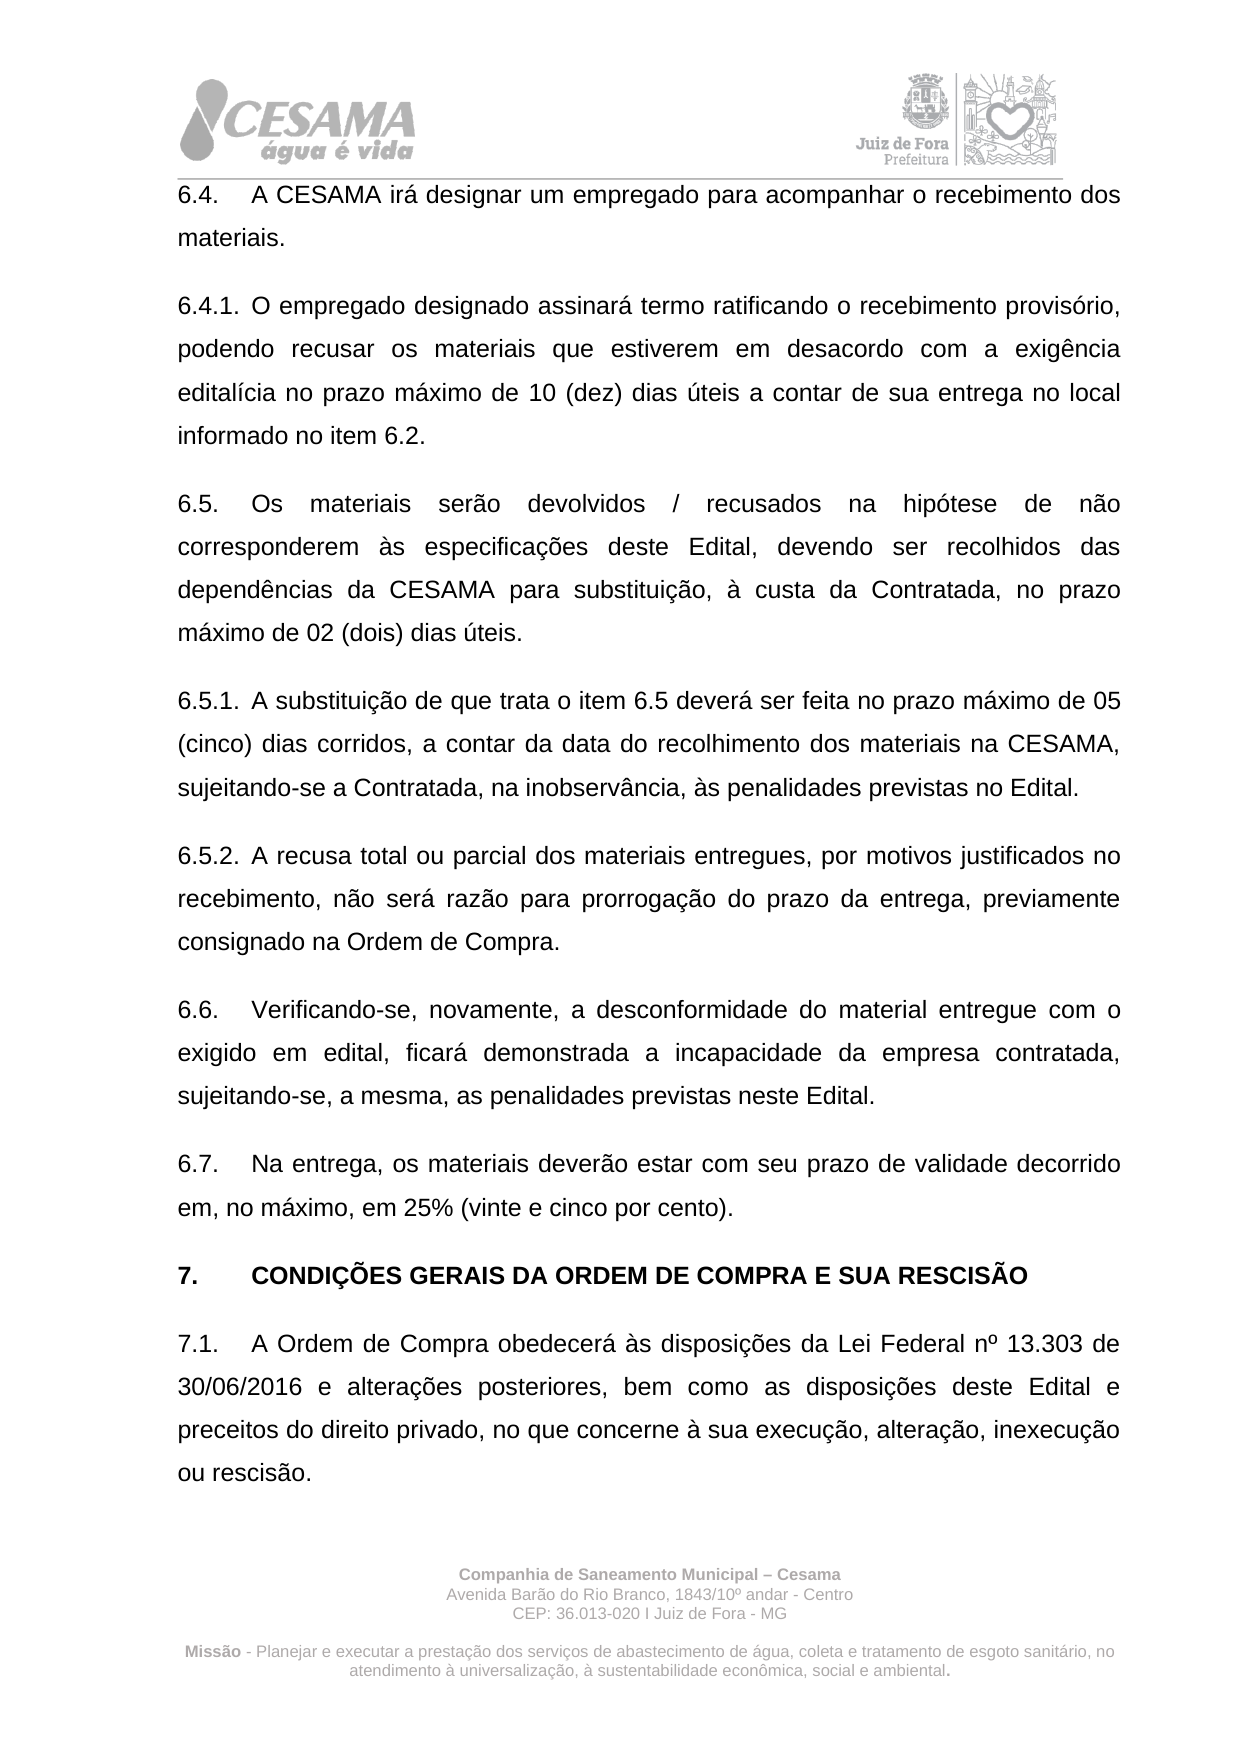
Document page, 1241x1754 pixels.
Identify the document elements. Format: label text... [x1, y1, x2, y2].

list Verificando-se, novamente, a desconformidade do material entregue com o exigido em edital, ficará demonstrada a incapacidade da empresa contratada, sujeitando-se, a mesma, as penalidades previstas neste Edital. [177, 995, 1122, 1110]
list O empregado designado assinará termo ratificando o recebimento provisório, podendo recusar os materiais que estiverem em desacordo com a exigência editalícia no prazo máximo de 10 (dez) dias úteis a contar de sua entrega no local informado no item 6.2. [177, 291, 1122, 449]
list A recusa total ou parcial dos materiais entregues, por motivos justificados no recebimento, não será razão para prorrogação do prazo da entrega, previamente consignado na Ordem de Compra. [177, 841, 1122, 956]
list A substituição de que trata o item 6.5 deverá ser feita no prazo máximo de 05 (cinco) dias corridos, a contar da data do recolhimento dos materiais na CESAMA, sujeitando-se a Contratada, na inobservância, às penalidades previstas no Edital. [177, 686, 1122, 801]
list A CESAMA irá designar um empregado para acompanhar o recebimento dos materiais. [177, 180, 1122, 252]
picture [177, 73, 1064, 180]
list Os materiais serão devolvidos / recusados na hipótese de não corresponderem às especificações deste Edital, devendo ser recolhidos das dependências da CESAMA para substituição, à custa da Contratada, no prazo máximo de 02 (dois) dias úteis. [177, 489, 1122, 647]
list CONDIÇÕES GERAIS DA ORDEM DE COMPRA E SUA RESCISÃO [177, 1261, 1122, 1289]
list A Ordem de Compra obedecerá às disposições da Lei Federal nº 13.303 de 30/06/2016 e alterações posteriores, bem como as disposições deste Edital e preceitos do direito privado, no que concerne à sua execução, alteração, inexecução ou rescisão. [177, 1329, 1122, 1487]
list Na entrega, os materiais deverão estar com seu prazo de validade decorrido em, no máximo, em 25% (vinte e cinco por cento). [177, 1149, 1122, 1221]
